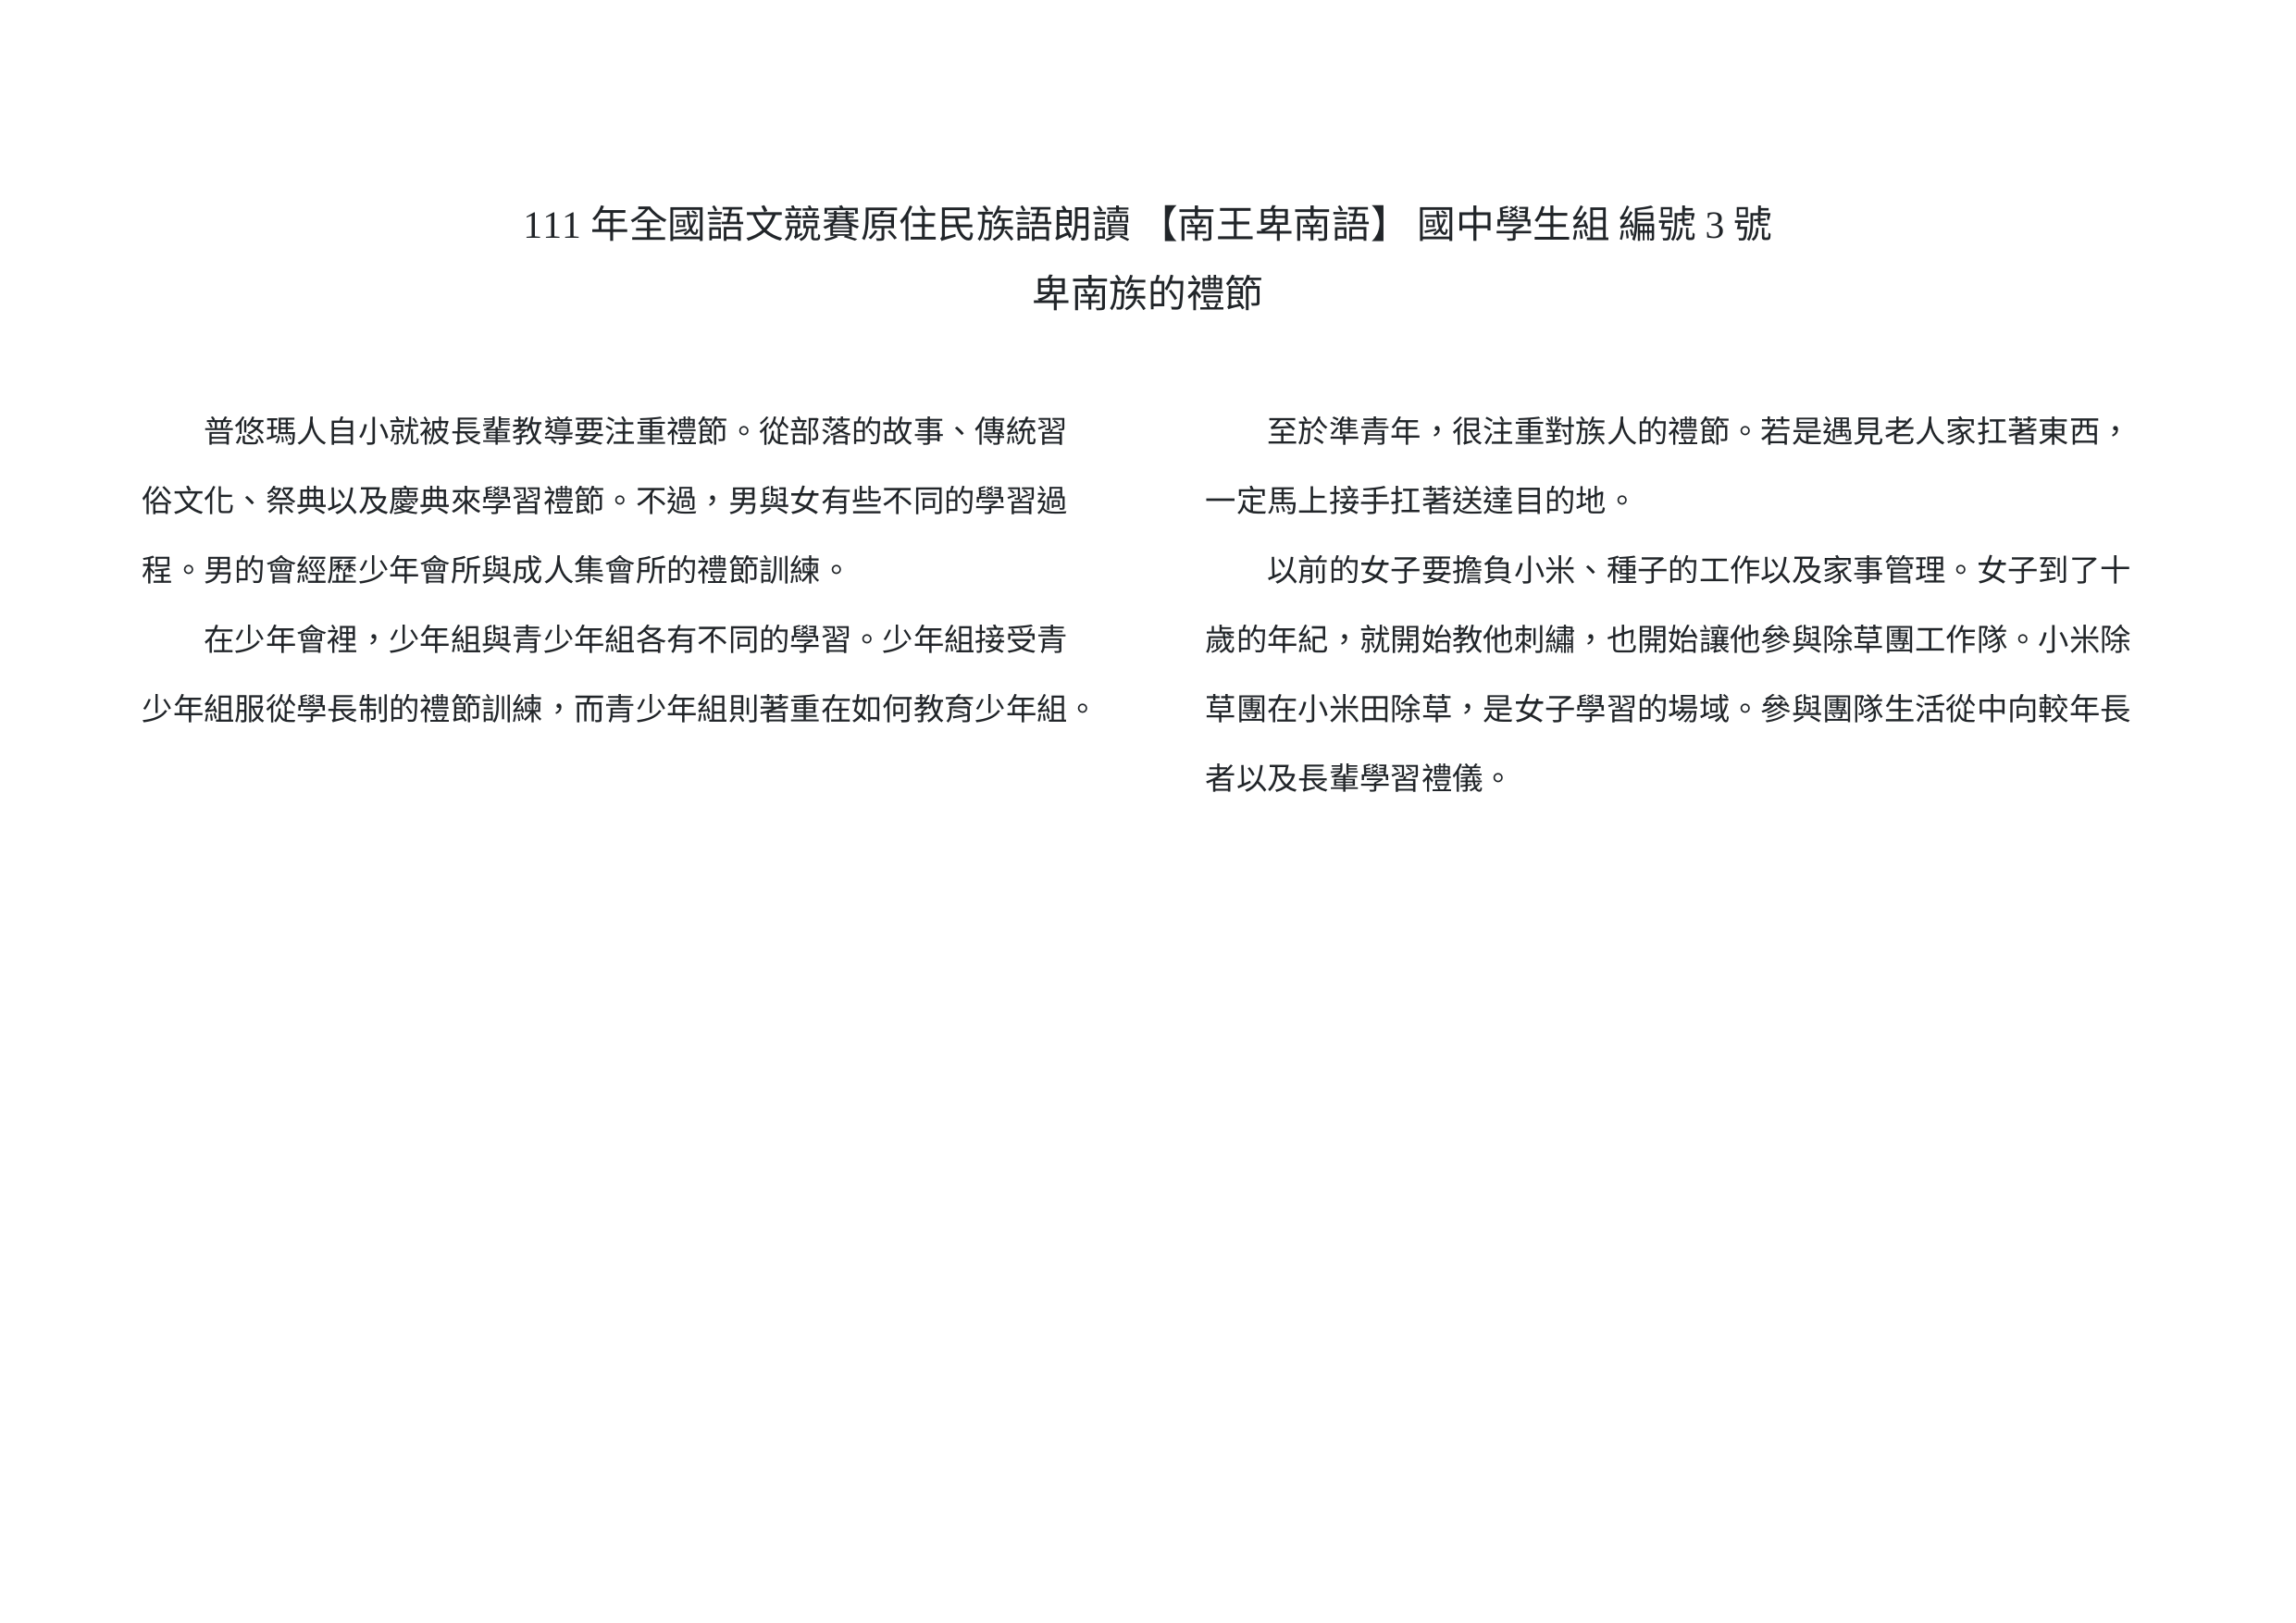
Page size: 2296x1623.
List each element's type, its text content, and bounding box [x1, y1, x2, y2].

text 在少年會裡，少年組與青少年組各有不同的學習。少年組接受青少年組服從學長制的禮節訓練，而青少年組則著重在如何教育少年組。 [142, 603, 1090, 742]
text 111 年全國語文競賽原住民族語朗讀 【南王卑南語】 國中學生組 編號 3 號 [142, 187, 2153, 256]
text 至於準青年，很注重對族人的禮節。若是遇見老人家扛著東西，一定馬上接手扛著送達目的地。 [1206, 395, 2153, 534]
text 普悠瑪人自小就被長輩教導要注重禮節。從部落的故事、傳統習俗文化、祭典以及慶典來學習禮節。不過，男與女有些不同的學習過程。男的會經歷少年會所與成人集會所的禮節訓練。 [142, 395, 1090, 603]
text 卑南族的禮節 [142, 256, 2153, 326]
text 以前的女子要擔負小米、種子的工作以及家事管理。女子到了十歲的年紀，就開始教他刺繡，也開始讓他參與除草團工作隊。小米除草團在小米田除草，是女子學習的場域。參與團隊生活從中向較年長者以及長輩學習禮儀。 [1206, 534, 2153, 812]
